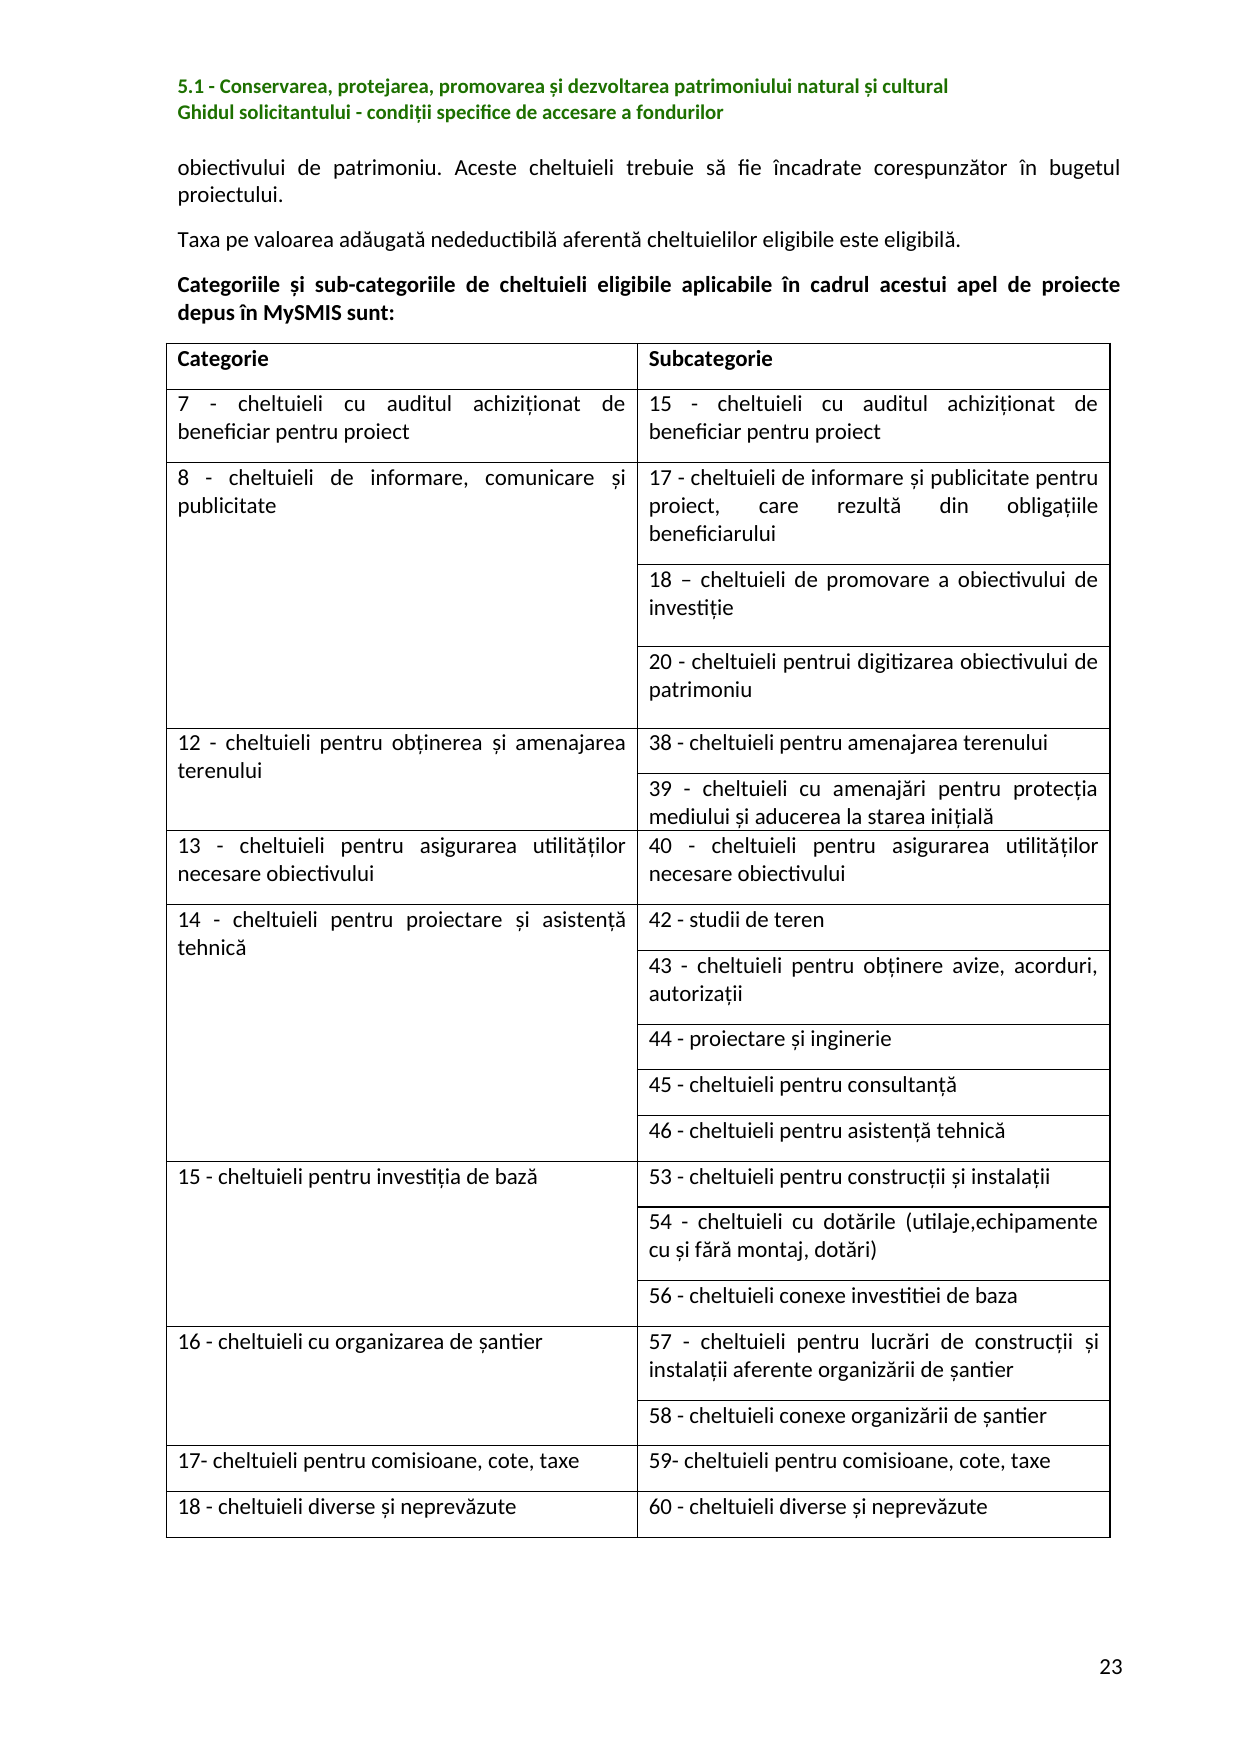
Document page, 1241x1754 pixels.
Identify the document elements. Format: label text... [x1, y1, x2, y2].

table_cell 44 - proiectare și inginerie [638, 1025, 1109, 1069]
table_cell 20 - cheltuieli pentrui digitizarea obiectivului de patrimoniu [638, 647, 1109, 727]
table_cell 8 - cheltuieli de informare, comunicare și publicitate [167, 463, 637, 727]
table_cell 13 - cheltuieli pentru asigurarea utilităţilor necesare obiectivului [167, 831, 637, 904]
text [177, 153, 1122, 209]
text Categoriile și sub-categoriile de cheltuieli eligibile aplicabile în cadrul acestui apel de proiecte depus în MySMIS sunt: [177, 270, 1122, 326]
table_cell 59- cheltuieli pentru comisioane, cote, taxe [638, 1446, 1109, 1491]
table_cell 18 - cheltuieli diverse și neprevăzute [167, 1492, 637, 1537]
table_cell 38 - cheltuieli pentru amenajarea terenului [638, 729, 1109, 773]
table_cell 15 - cheltuieli pentru investiția de bază [167, 1162, 637, 1326]
list Taxa pe valoarea adăugată nedeductibilă aferentă cheltuielilor eligibile este eligibilă. [177, 225, 1122, 253]
table_cell 58 - cheltuieli conexe organizării de șantier [638, 1401, 1109, 1445]
table_cell 18 – cheltuieli de promovare a obiectivului de investiţie [638, 565, 1109, 646]
table_cell 40 - cheltuieli pentru asigurarea utilităţilor necesare obiectivului [638, 831, 1109, 904]
table_cell 45 - cheltuieli pentru consultanță [638, 1070, 1109, 1115]
table_cell 17- cheltuieli pentru comisioane, cote, taxe [167, 1446, 637, 1491]
table_cell 57 - cheltuieli pentru lucrări de construcții și instalații aferente organizării de șantier [638, 1327, 1109, 1400]
table_cell 12 - cheltuieli pentru obținerea și amenajarea terenului [167, 729, 637, 830]
table_cell 16 - cheltuieli cu organizarea de șantier [167, 1327, 637, 1445]
table_cell 43 - cheltuieli pentru obținere avize, acorduri, autorizații [638, 951, 1109, 1023]
table_header Subcategorie [638, 344, 1109, 388]
table_cell 39 - cheltuieli cu amenajări pentru protecția mediului şi aducerea la starea iniţială [638, 774, 1109, 830]
table_cell 15 - cheltuieli cu auditul achiziționat de beneficiar pentru proiect [638, 390, 1109, 462]
table_cell 60 - cheltuieli diverse și neprevăzute [638, 1492, 1109, 1537]
table_cell 17 - cheltuieli de informare și publicitate pentru proiect, care rezultă din obligațiile beneficiarului [638, 463, 1109, 564]
table_cell 53 - cheltuieli pentru construcții și instalații [638, 1162, 1109, 1206]
table_header Categorie [167, 344, 637, 388]
table_cell 56 - cheltuieli conexe investitiei de baza [638, 1281, 1109, 1326]
table_cell 54 - cheltuieli cu dotările (utilaje,echipamente cu și fără montaj, dotări) [638, 1208, 1109, 1280]
table_cell 14 - cheltuieli pentru proiectare și asistență tehnică [167, 905, 637, 1161]
table_cell 7 - cheltuieli cu auditul achiziționat de beneficiar pentru proiect [167, 390, 637, 462]
table_cell 46 - cheltuieli pentru asistență tehnică [638, 1116, 1109, 1161]
table_cell 42 - studii de teren [638, 905, 1109, 950]
